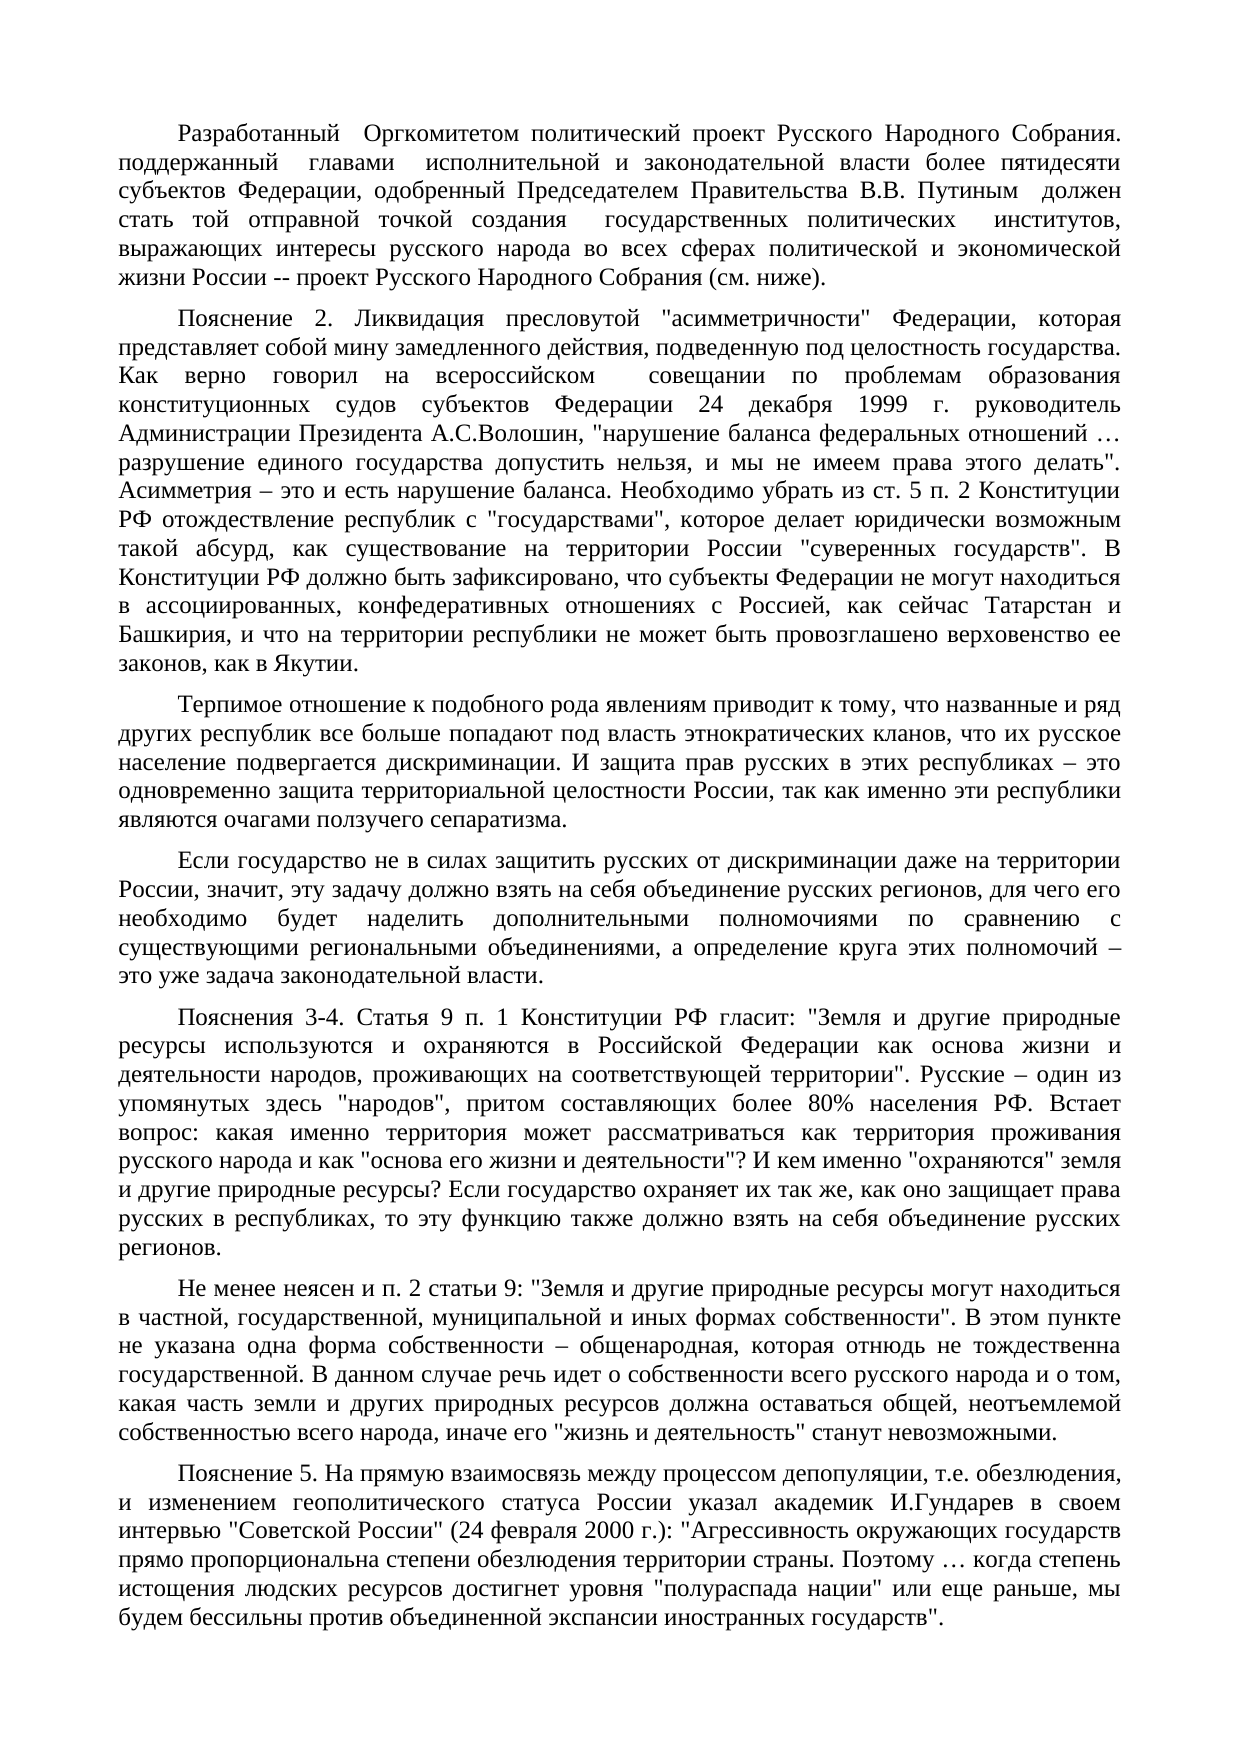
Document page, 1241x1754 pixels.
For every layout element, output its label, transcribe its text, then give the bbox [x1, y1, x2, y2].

text Терпимое отношение к подобного рода явлениям приводит к тому, что названные и ряд других республик все больше попадают под власть этнократических кланов, что их русское население подвергается дискриминации. И защита прав русских в этих республиках – это одновременно защита территориальной целостности России, так как именно эти республики являются очагами ползучего сепаратизма. [118, 689, 1122, 833]
text Пояснение 5. На прямую взаимосвязь между процессом депопуляции, т.е. обезлюдения, и изменением геополитического статуса России указал академик И.Гундарев в своем интервью "Советской России" (24 февраля 2000 г.): "Агрессивность окружающих государств прямо пропорциональна степени обезлюдения территории страны. Поэтому … когда степень истощения людских ресурсов достигнет уровня "полураспада нации" или еще раньше, мы будем бессильны против объединенной экспансии иностранных государств". [118, 1458, 1122, 1631]
text Не менее неясен и п. 2 статьи 9: "Земля и другие природные ресурсы могут находиться в частной, государственной, муниципальной и иных формах собственности". В этом пункте не указана одна форма собственности – общенародная, которая отнюдь не тождественна государственной. В данном случае речь идет о собственности всего русского народа и о том, какая часть земли и других природных ресурсов должна оставаться общей, неотъемлемой собственностью всего народа, иначе его "жизнь и деятельность" станут невозможными. [118, 1273, 1122, 1446]
text Разработанный Оргкомитетом политический проект Русского Народного Собрания. поддержанный главами исполнительной и законодательной власти более пятидесяти субъектов Федерации, одобренный Председателем Правительства В.В. Путиным должен стать той отправной точкой создания государственных политических институтов, выражающих интересы русского народа во всех сферах политической и экономической жизни России -- проект Русского Народного Собрания (см. ниже). [118, 118, 1122, 291]
text Пояснение 2. Ликвидация пресловутой "асимметричности" Федерации, которая представляет собой мину замедленного действия, подведенную под целостность государства. Как верно говорил на всероссийском совещании по проблемам образования конституционных судов субъектов Федерации 24 декабря 1999 г. руководитель Администрации Президента А.С.Волошин, "нарушение баланса федеральных отношений … разрушение единого государства допустить нельзя, и мы не имеем права этого делать". Асимметрия – это и есть нарушение баланса. Необходимо убрать из ст. 5 п. 2 Конституции РФ отождествление республик с "государствами", которое делает юридически возможным такой абсурд, как существование на территории России "суверенных государств". В Конституции РФ должно быть зафиксировано, что субъекты Федерации не могут находиться в ассоциированных, конфедеративных отношениях с Россией, как сейчас Татарстан и Башкирия, и что на территории республики не может быть провозглашено верховенство ее законов, как в Якутии. [118, 303, 1122, 677]
text Пояснения 3-4. Статья 9 п. 1 Конституции РФ гласит: "Земля и другие природные ресурсы используются и охраняются в Российской Федерации как основа жизни и деятельности народов, проживающих на соответствующей территории". Русские – один из упомянутых здесь "народов", притом составляющих более 80% населения РФ. Встает вопрос: какая именно территория может рассматриваться как территория проживания русского народа и как "основа его жизни и деятельности"? И кем именно "охраняются" земля и другие природные ресурсы? Если государство охраняет их так же, как оно защищает права русских в республиках, то эту функцию также должно взять на себя объединение русских регионов. [118, 1002, 1122, 1261]
text Если государство не в силах защитить русских от дискриминации даже на территории России, значит, эту задачу должно взять на себя объединение русских регионов, для чего его необходимо будет наделить дополнительными полномочиями по сравнению с существующими региональными объединениями, а определение круга этих полномочий – это уже задача законодательной власти. [118, 846, 1122, 989]
